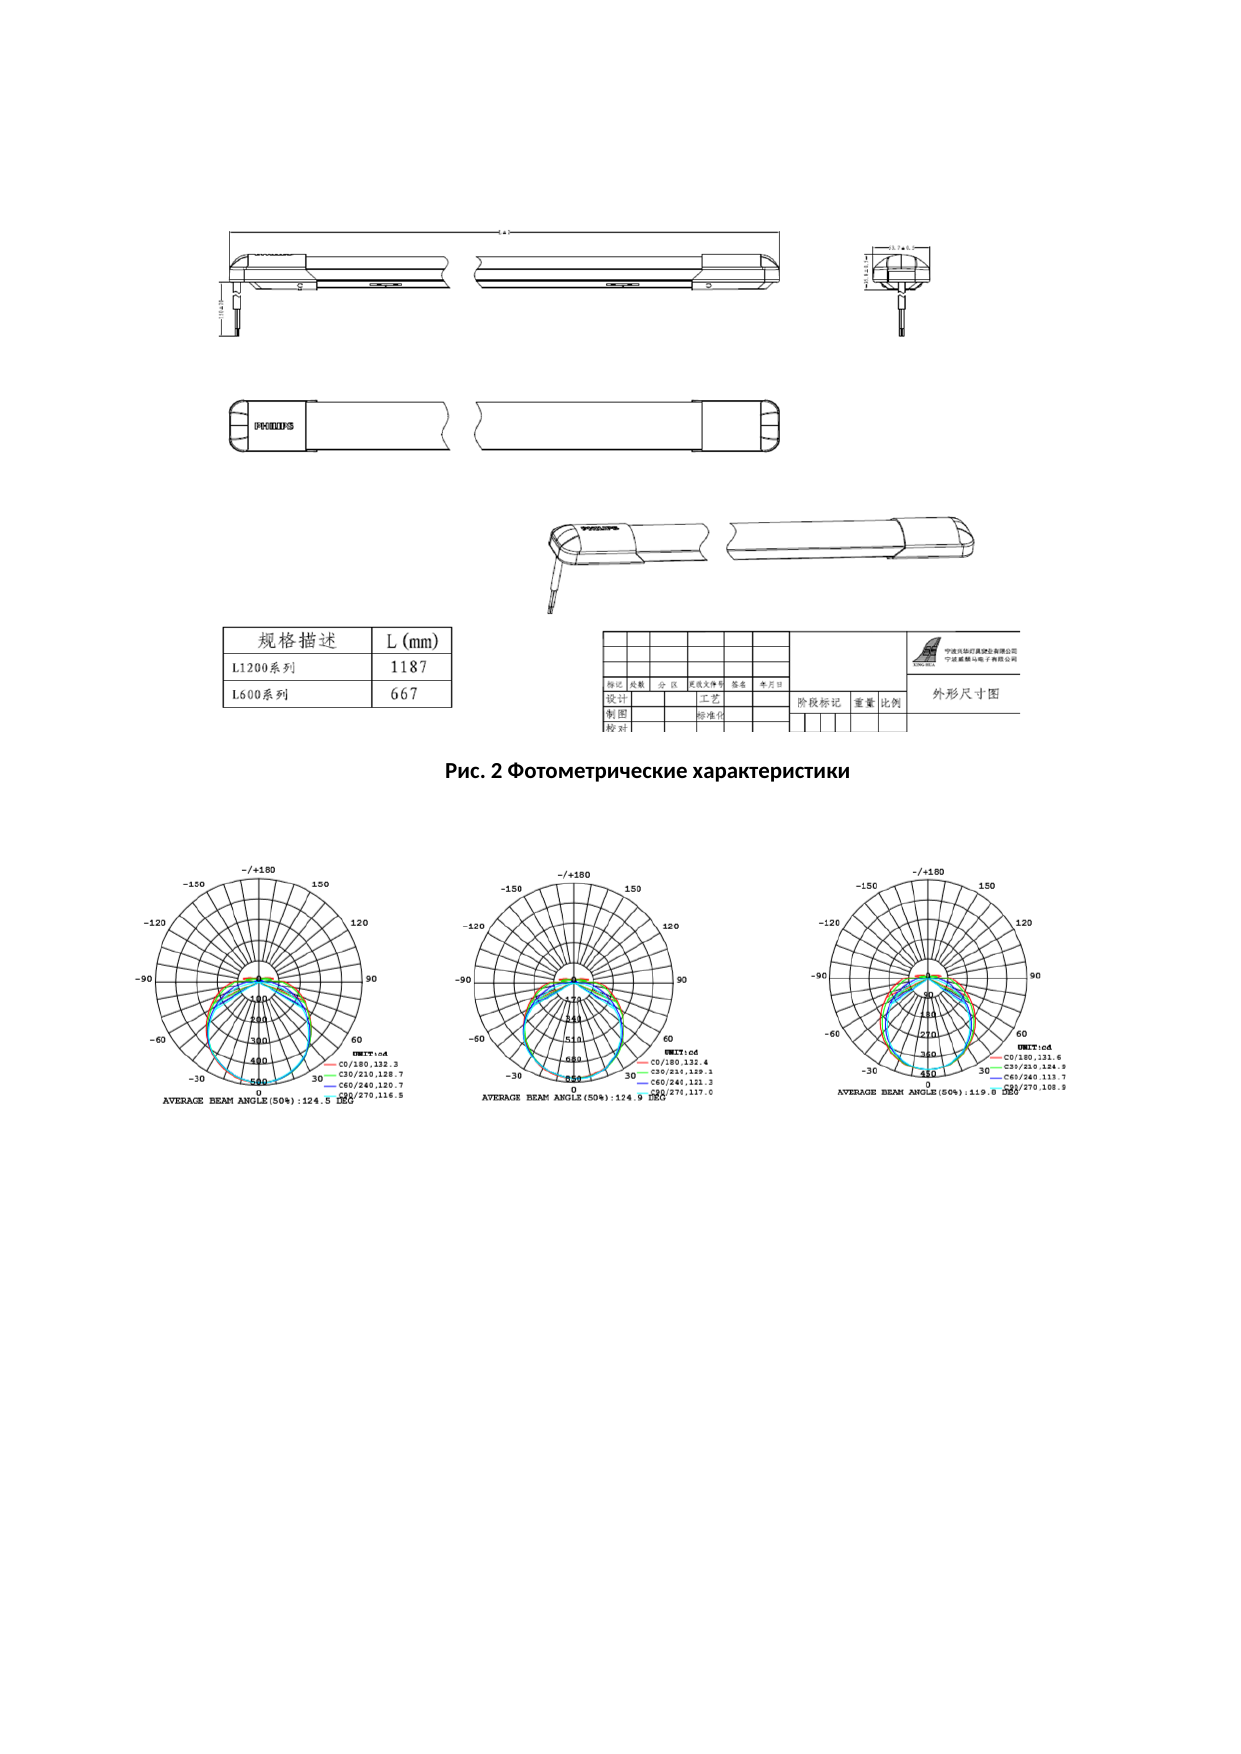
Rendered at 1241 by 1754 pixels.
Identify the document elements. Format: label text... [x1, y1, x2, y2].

picture [150, 178, 1021, 732]
text Рис. 2 Фотометрические характеристики [371, 756, 1090, 784]
picture [801, 840, 1074, 1125]
picture [89, 814, 411, 1120]
picture [445, 840, 727, 1130]
